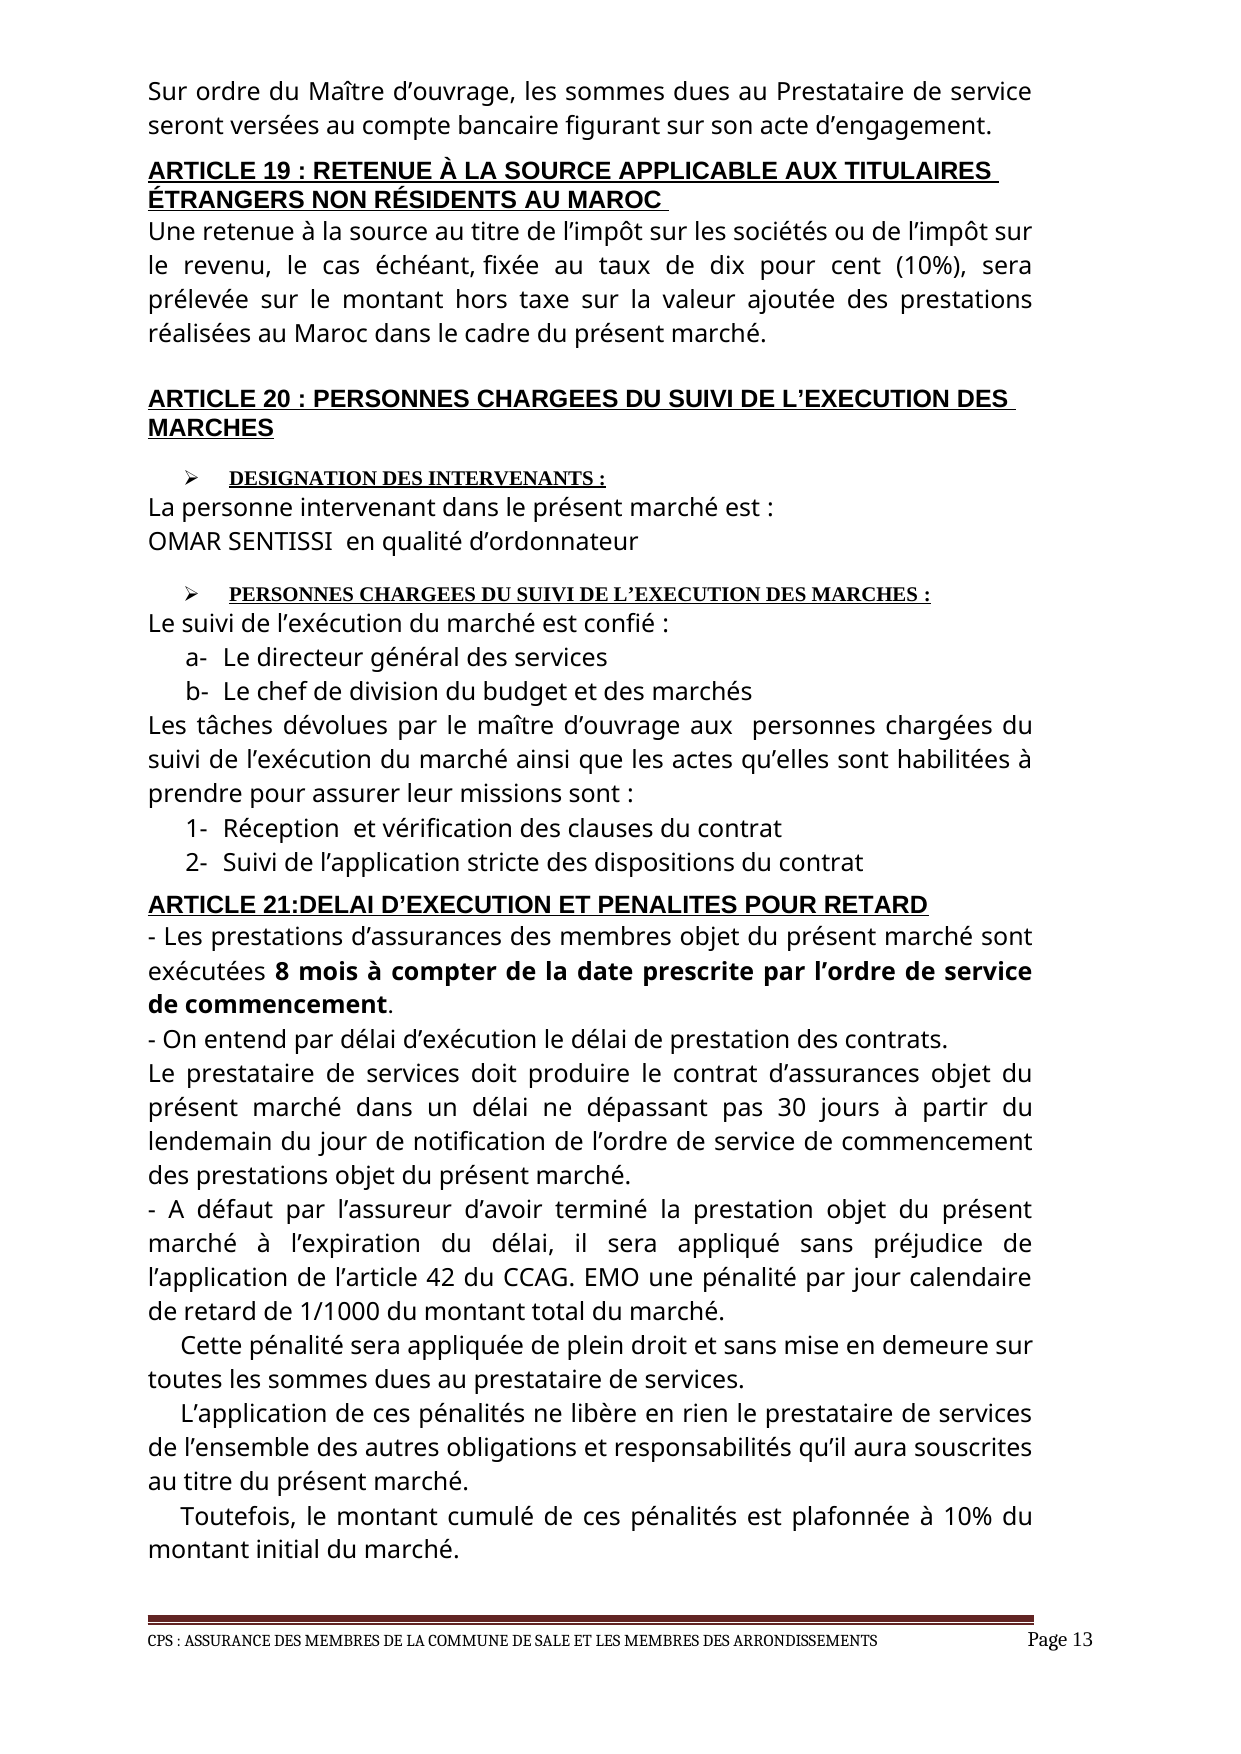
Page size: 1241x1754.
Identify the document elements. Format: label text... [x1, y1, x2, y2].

text Le prestataire de services doit produire le contrat d’assurances objet du présent marché dans un délai ne dépassant pas 30 jours à partir du lendemain du jour de notification de l’ordre de service de commencement des prestations objet du présent marché. [148, 1055, 1034, 1192]
text L’application de ces pénalités ne libère en rien le prestataire de services de l’ensemble des autres obligations et responsabilités qu’il aura souscrites au titre du présent marché. [148, 1396, 1034, 1498]
text - Les prestations d’assurances des membres objet du présent marché sont exécutées 8 mois à compter de la date prescrite par l’ordre de service de commencement. [148, 919, 1034, 1021]
list Le directeur général des services [185, 640, 1034, 674]
text OMAR SENTISSI en qualité d’ordonnateur [148, 524, 1034, 558]
text La personne intervenant dans le présent marché est : [148, 490, 1034, 524]
text Une retenue à la source au titre de l’impôt sur les sociétés ou de l’impôt sur le revenu, le cas échéant, fixée au taux de dix pour cent (10%), sera prélevée sur le montant hors taxe sur la valeur ajoutée des prestations réalisées au Maroc dans le cadre du présent marché. [148, 214, 1034, 350]
list Le chef de division du budget et des marchés [185, 674, 1034, 708]
text Cette pénalité sera appliquée de plein droit et sans mise en demeure sur toutes les sommes dues au prestataire de services. [148, 1328, 1034, 1396]
list PERSONNEs CHARGEEs DU SUIVI DE L’EXECUTION DES MARCHES : [191, 582, 1034, 606]
subtitle Article 19 : Retenue à la source applicable aux titulaires étrangers non résidents au Maroc [148, 156, 1034, 214]
text ARTICLE 20 : PERSONNEs CHARGEEs DU SUIVI DE L’EXECUTION DES MARCHES [148, 384, 1034, 442]
text - On entend par délai d’exécution le délai de prestation des contrats. [148, 1021, 1034, 1055]
list Réception et vérification des clauses du contrat [185, 810, 1034, 844]
list Suivi de l’application stricte des dispositions du contrat [185, 844, 1034, 878]
text Toutefois, le montant cumulé de ces pénalités est plafonnée à 10% du montant initial du marché. [148, 1498, 1034, 1566]
list DESIGNATION DES INTERVENANTS : [191, 466, 1034, 490]
subtitle Article 21:DELAI D’EXECUTION ET PENALITES POUR RETARD [148, 890, 1034, 919]
text - A défaut par l’assureur d’avoir terminé la prestation objet du présent marché à l’expiration du délai, il sera appliqué sans préjudice de l’application de l’article 42 du CCAG. EMO une pénalité par jour calendaire de retard de 1/1000 du montant total du marché. [148, 1192, 1034, 1328]
text Le suivi de l’exécution du marché est confié : [148, 606, 1034, 640]
text Les tâches dévolues par le maître d’ouvrage aux personnes chargées du suivi de l’exécution du marché ainsi que les actes qu’elles sont habilitées à prendre pour assurer leur missions sont : [148, 708, 1034, 810]
text Sur ordre du Maître d’ouvrage, les sommes dues au Prestataire de service seront versées au compte bancaire figurant sur son acte d’engagement. [148, 74, 1034, 142]
